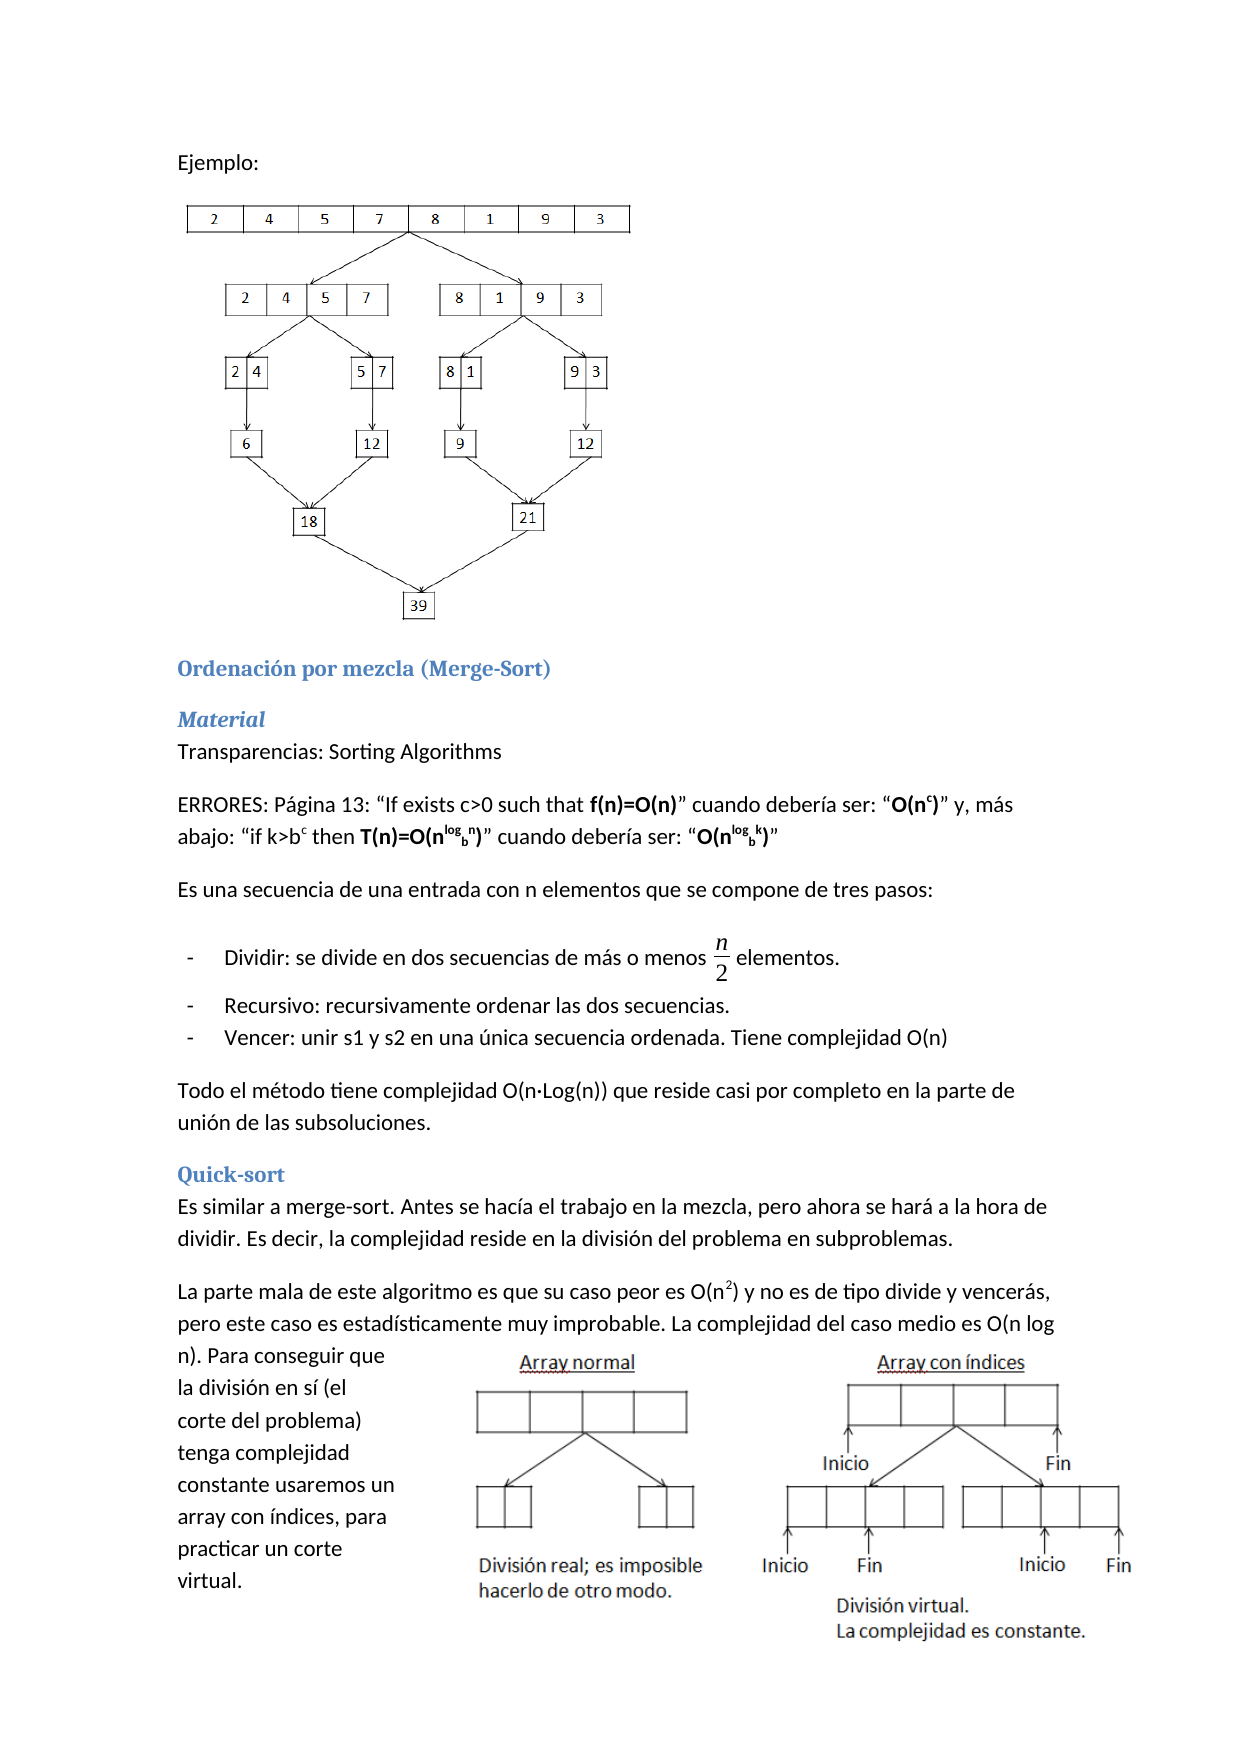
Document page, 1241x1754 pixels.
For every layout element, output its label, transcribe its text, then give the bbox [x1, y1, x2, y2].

text Es similar a merge-sort. Antes se hacía el trabajo en la mezcla, pero ahora se hará a la hora de dividir. Es decir, la complejidad reside en la división del problema en subproblemas. [177, 1192, 1063, 1252]
subtitle Ordenación por mezcla (Merge-Sort) [177, 656, 1063, 682]
text Transparencias: Sorting Algorithms [177, 737, 1063, 765]
text Ejemplo: [177, 148, 1063, 176]
text Es una secuencia de una entrada con n elementos que se compone de tres pasos: [177, 875, 1063, 903]
picture [419, 1337, 1156, 1671]
list Vencer: unir s1 y s2 en una única secuencia ordenada. Tiene complejidad O(n) [187, 1023, 1063, 1051]
picture [177, 200, 639, 631]
subtitle Material [177, 707, 1063, 733]
list Dividir: se divide en dos secuencias de más o menos elementos. [187, 928, 1063, 987]
subtitle Quick-sort [177, 1162, 1063, 1188]
text La parte mala de este algoritmo es que su caso peor es O(n2) y no es de tipo divide y vencerás, pero este caso es estadísticamente muy improbable. La complejidad del caso medio es O(n log n). Para conseguir que la división en sí (el corte del problema) tenga complejidad constante usaremos un array con índices, para practicar un corte virtual. [177, 1277, 1063, 1595]
text ERRORES: Página 13: “If exists c>0 such that f(n)=O(n)” cuando debería ser: “O(nc)” y, más abajo: “if k>bc then T(n)=O(nlogbn)” cuando debería ser: “O(nlogbk)” [177, 790, 1063, 850]
text Todo el método tiene complejidad O(n·Log(n)) que reside casi por completo en la parte de unión de las subsoluciones. [177, 1076, 1063, 1137]
list Recursivo: recursivamente ordenar las dos secuencias. [187, 991, 1063, 1019]
